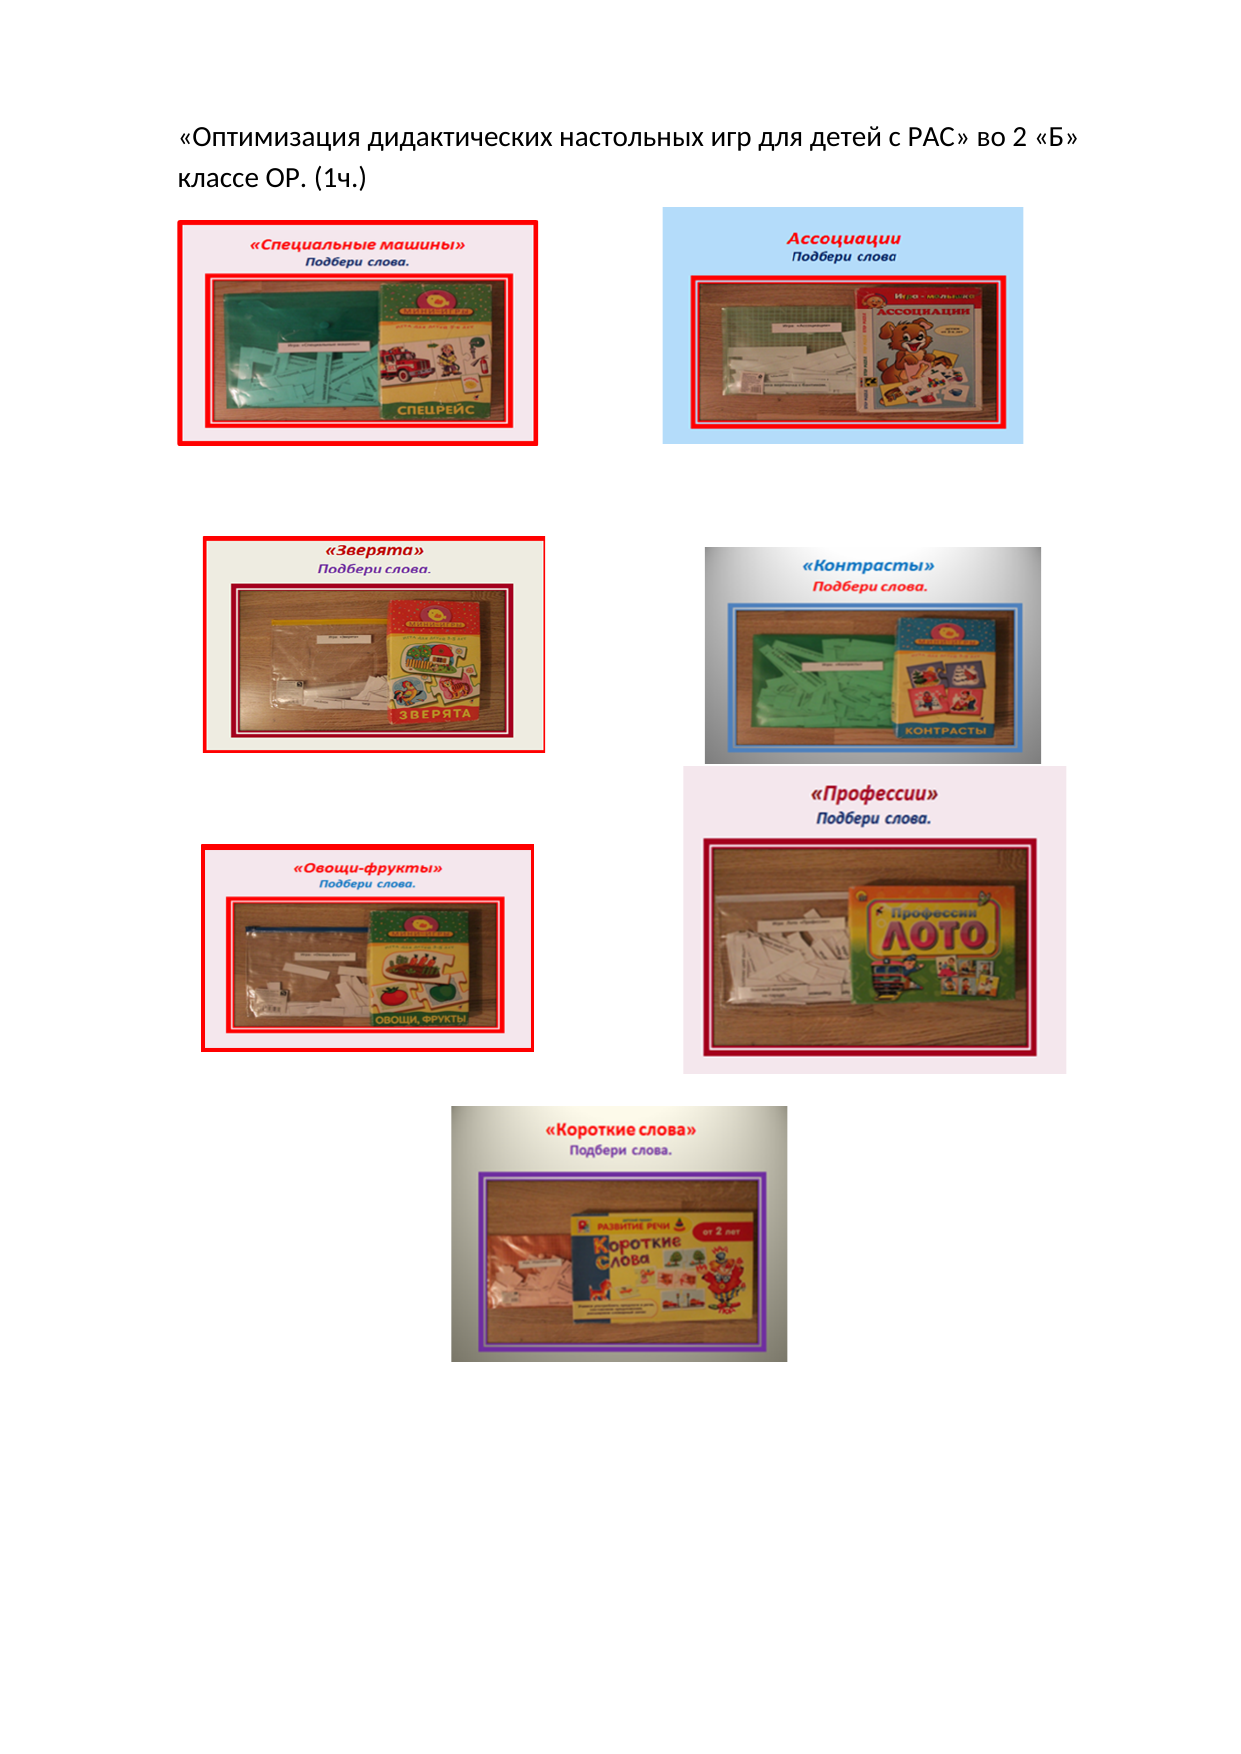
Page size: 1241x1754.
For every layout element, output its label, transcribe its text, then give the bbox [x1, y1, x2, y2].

picture [450, 1106, 788, 1360]
picture [661, 207, 1024, 442]
picture [681, 766, 1067, 1073]
text «Оптимизация дидактических настольных игр для детей с РАС» во 2 «Б» классе ОР. (1ч.) [177, 118, 1152, 195]
picture [703, 547, 1041, 763]
picture [177, 220, 539, 446]
picture [199, 844, 534, 1051]
picture [201, 536, 545, 752]
